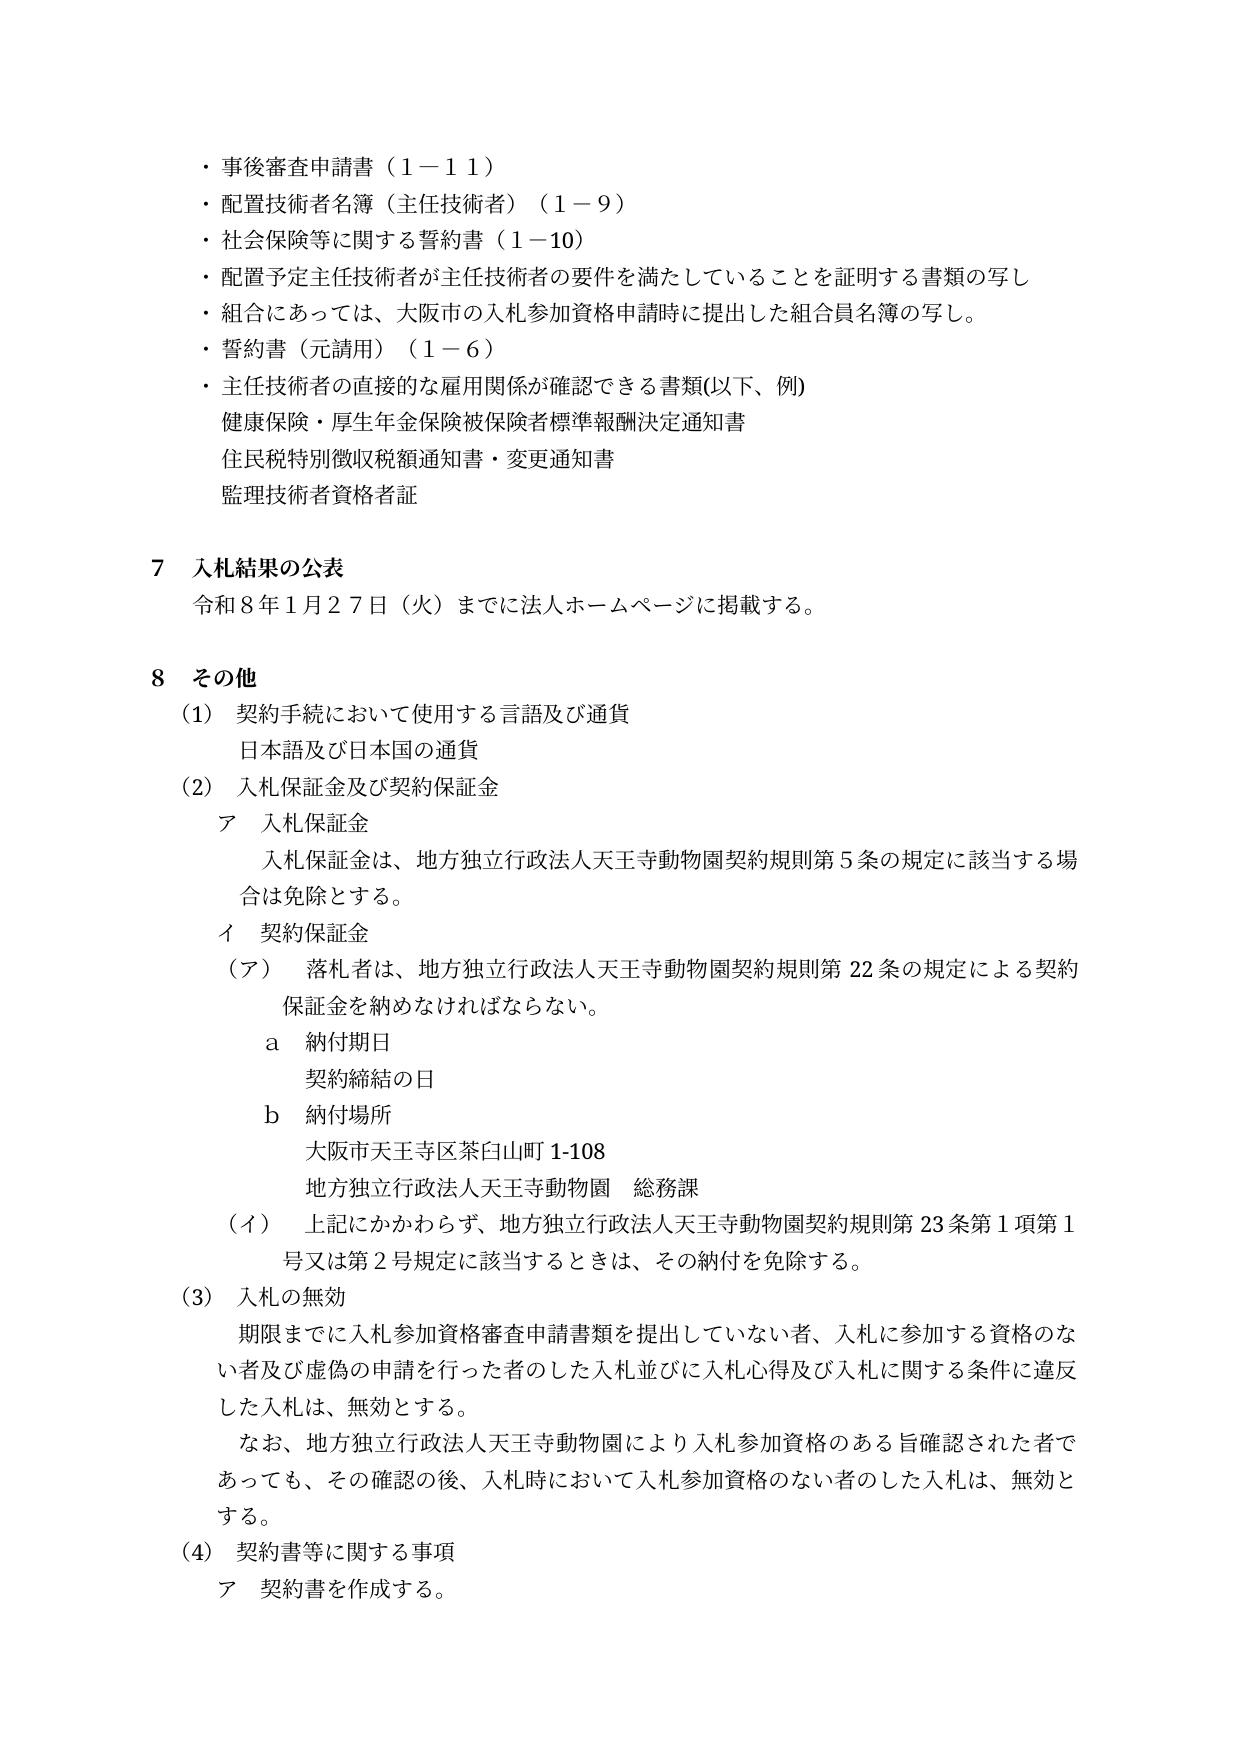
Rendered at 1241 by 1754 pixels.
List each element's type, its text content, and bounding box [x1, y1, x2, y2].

text 健康保険・厚生年金保険被保険者標準報酬決定通知書 [221, 403, 1080, 439]
list 契約手続において使用する言語及び通貨 [169, 695, 1080, 731]
list 入札保証金及び契約保証金 [169, 768, 1080, 804]
text 日本語及び日本国の通貨 [216, 731, 1080, 768]
text なお、地方独立行政法人天王寺動物園により入札参加資格のある旨確認された者であっても、その確認の後、入札時において入札参加資格のない者のした入札は、無効とする。 [216, 1424, 1080, 1533]
text 監理技術者資格者証 [221, 476, 1080, 512]
list 社会保険等に関する誓約書（１－10） [195, 221, 1080, 257]
text ７ 入札結果の公表 [148, 549, 1092, 585]
list 配置技術者名簿（主任技術者）（１－９） [195, 184, 1080, 221]
text ｂ 納付場所 [239, 1096, 1092, 1132]
text 契約締結の日 [239, 1059, 1092, 1096]
list 組合にあっては、大阪市の入札参加資格申請時に提出した組合員名簿の写し。 [195, 294, 1080, 330]
text ア 入札保証金 [216, 804, 1080, 841]
text ａ 納付期日 [239, 1023, 1092, 1059]
list 入札の無効 [169, 1278, 1080, 1314]
list 主任技術者の直接的な雇用関係が確認できる書類(以下、例) [195, 367, 1080, 403]
list 配置予定主任技術者が主任技術者の要件を満たしていることを証明する書類の写し [195, 257, 1080, 294]
text ア 契約書を作成する。 [216, 1570, 1080, 1606]
text 住民税特別徴収税額通知書・変更通知書 [221, 439, 1080, 476]
list 契約書等に関する事項 [169, 1533, 1080, 1570]
list 事後審査申請書（１―１１） [195, 148, 1080, 184]
text 入札保証金は、地方独立行政法人天王寺動物園契約規則第５条の規定に該当する場合は免除とする。 [239, 841, 1080, 913]
list 誓約書（元請用）（１－６） [195, 330, 1080, 367]
text （ア） 落札者は、地方独立行政法人天王寺動物園契約規則第22条の規定による契約保証金を納めなければならない。 [216, 950, 1080, 1023]
text イ 契約保証金 [216, 913, 1080, 950]
text 大阪市天王寺区茶臼山町1-108 [239, 1132, 1092, 1169]
text 地方独立行政法人天王寺動物園 総務課 [239, 1169, 1092, 1205]
text 令和８年１月２７日（火）までに法人ホームページに掲載する。 [171, 585, 1092, 622]
text ８ その他 [148, 658, 1092, 695]
text （イ） 上記にかかわらず、地方独立行政法人天王寺動物園契約規則第23条第１項第１号又は第２号規定に該当するときは、その納付を免除する。 [216, 1205, 1080, 1278]
text 期限までに入札参加資格審査申請書類を提出していない者、入札に参加する資格のない者及び虚偽の申請を行った者のした入札並びに入札心得及び入札に関する条件に違反した入札は、無効とする。 [216, 1314, 1080, 1424]
